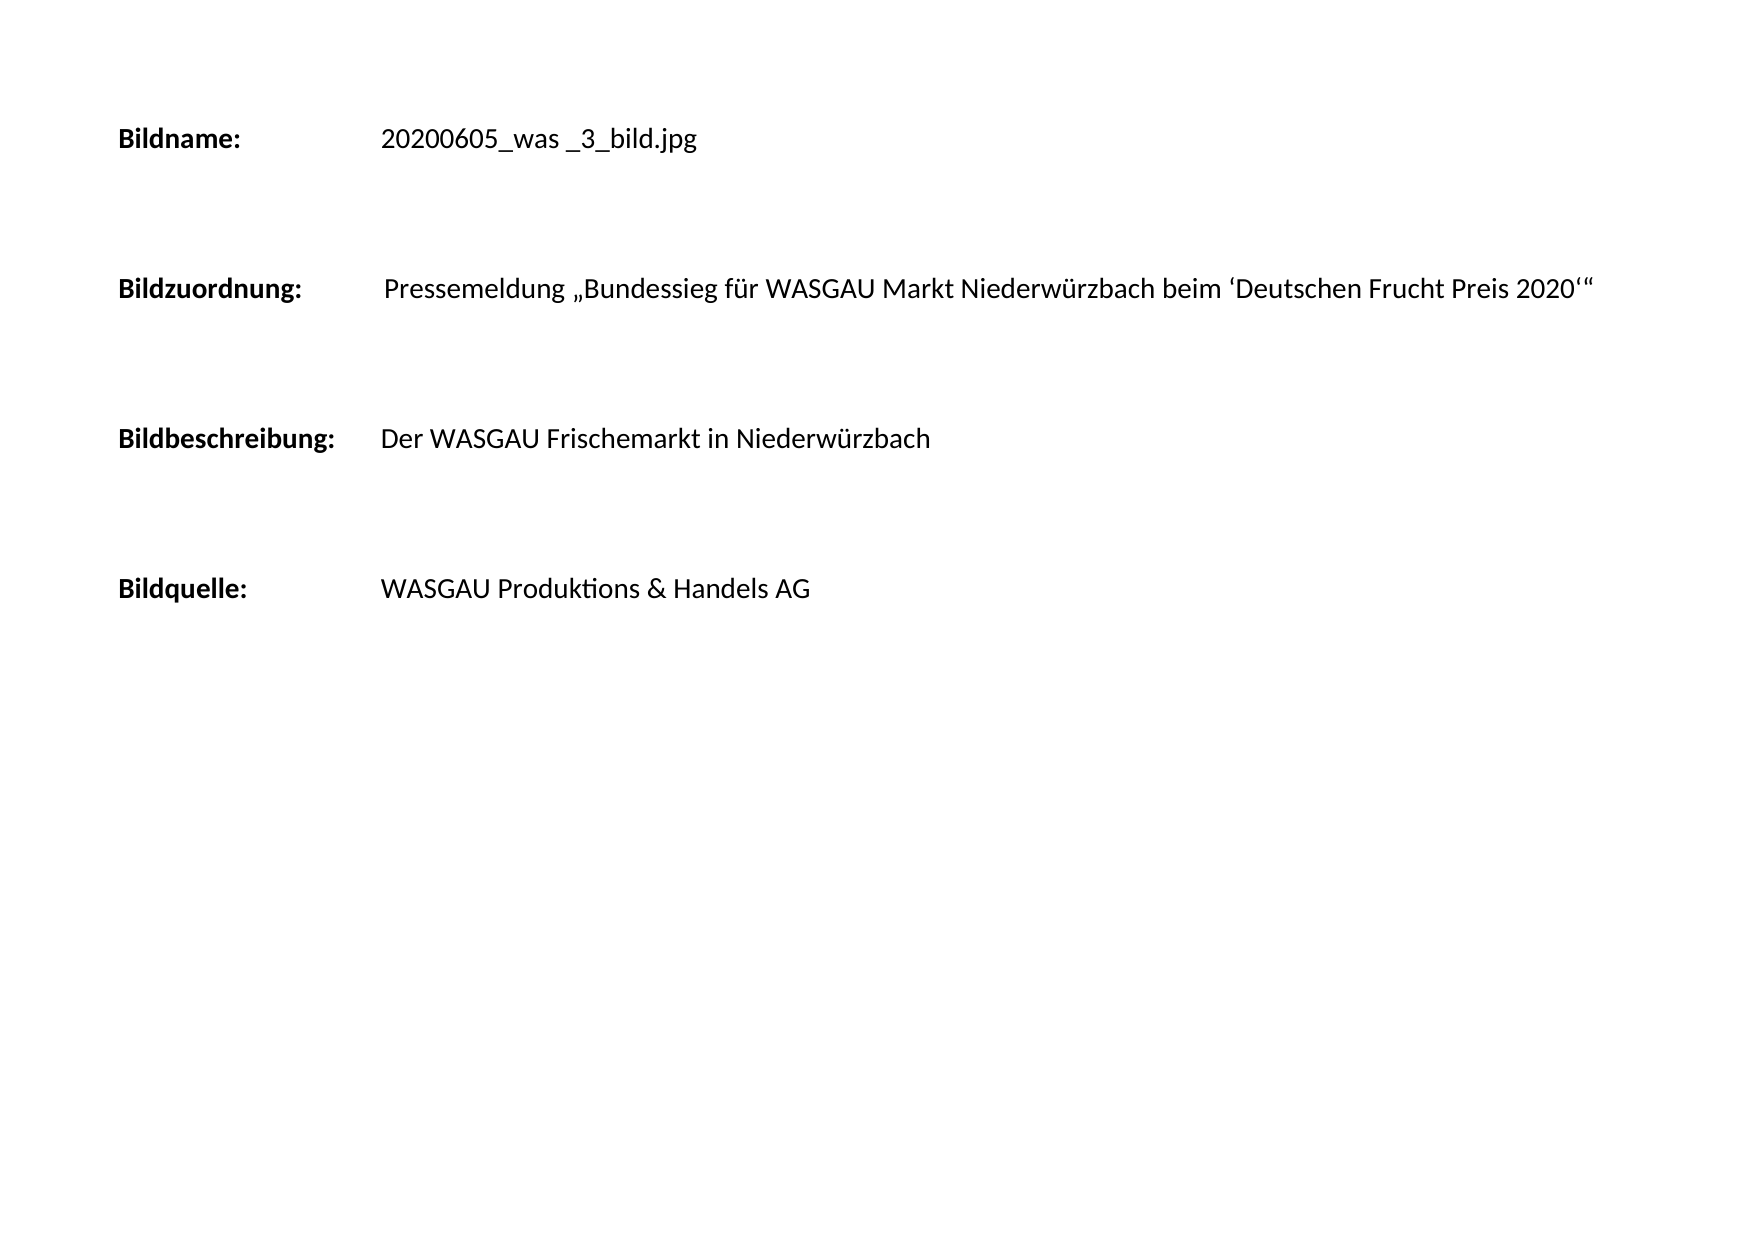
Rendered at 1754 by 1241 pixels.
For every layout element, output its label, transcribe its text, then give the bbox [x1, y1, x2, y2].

text Bildzuordnung: Pressemeldung „Bundessieg für WASGAU Markt Niederwürzbach beim ‘Deutschen Frucht Preis 2020‘“ [118, 268, 1636, 306]
text Bildname: 20200605_was _3_bild.jpg [118, 118, 1636, 156]
text Bildquelle: WASGAU Produktions & Handels AG [118, 568, 1636, 606]
text Bildbeschreibung: Der WASGAU Frischemarkt in Niederwürzbach [118, 418, 1636, 456]
